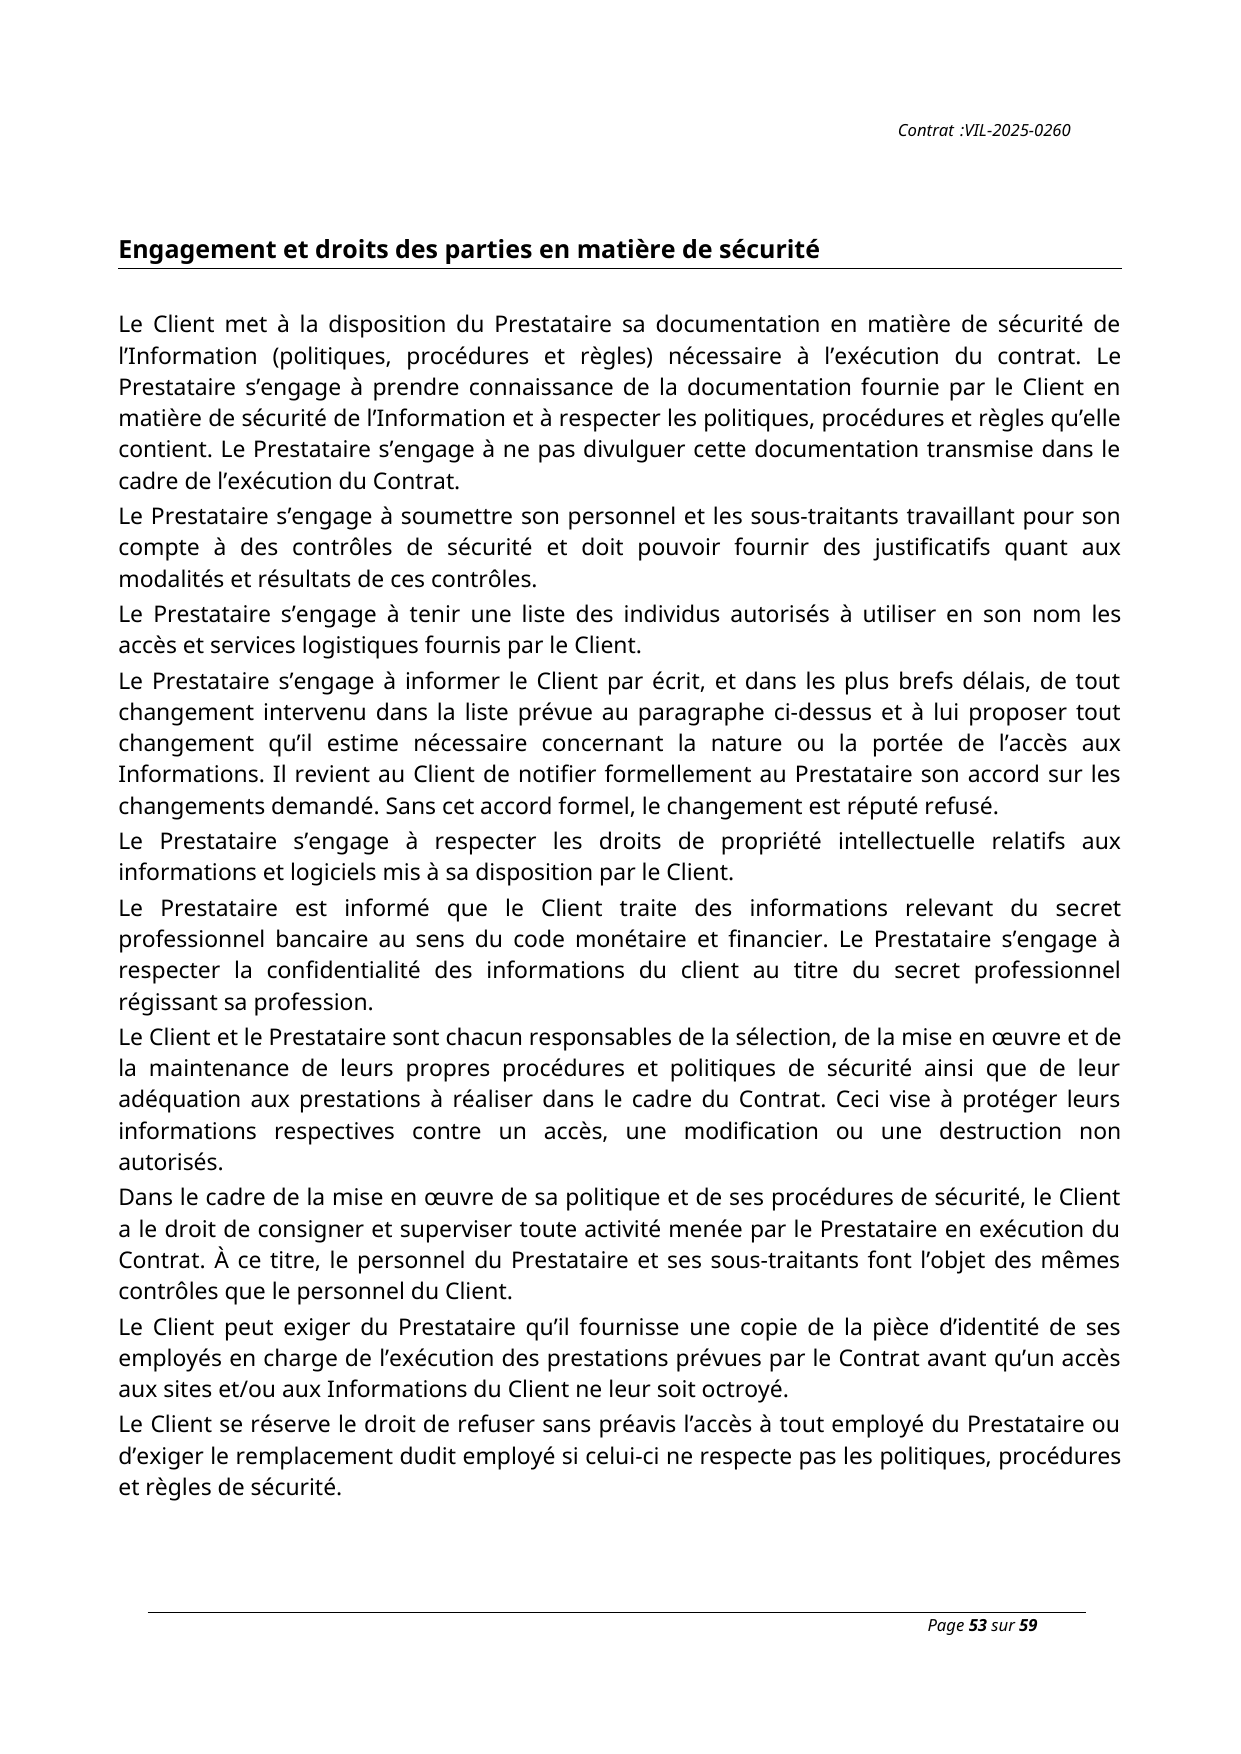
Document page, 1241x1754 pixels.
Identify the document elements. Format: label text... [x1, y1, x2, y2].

text Le Prestataire s’engage à tenir une liste des individus autorisés à utiliser en son nom les accès et services logistiques fournis par le Client. [118, 598, 1122, 660]
text Le Prestataire est informé que le Client traite des informations relevant du secret professionnel bancaire au sens du code monétaire et financier. Le Prestataire s’engage à respecter la confidentialité des informations du client au titre du secret professionnel régissant sa profession. [118, 892, 1122, 1017]
text Engagement et droits des parties en matière de sécurité [118, 232, 1122, 268]
text Le Client se réserve le droit de refuser sans préavis l’accès à tout employé du Prestataire ou d’exiger le remplacement dudit employé si celui-ci ne respecte pas les politiques, procédures et règles de sécurité. [118, 1408, 1122, 1502]
text Le Client et le Prestataire sont chacun responsables de la sélection, de la mise en œuvre et de la maintenance de leurs propres procédures et politiques de sécurité ainsi que de leur adéquation aux prestations à réaliser dans le cadre du Contrat. Ceci vise à protéger leurs informations respectives contre un accès, une modification ou une destruction non autorisés. [118, 1021, 1122, 1177]
text Dans le cadre de la mise en œuvre de sa politique et de ses procédures de sécurité, le Client a le droit de consigner et superviser toute activité menée par le Prestataire en exécution du Contrat. À ce titre, le personnel du Prestataire et ses sous-traitants font l’objet des mêmes contrôles que le personnel du Client. [118, 1181, 1122, 1306]
text Le Client peut exiger du Prestataire qu’il fournisse une copie de la pièce d’identité de ses employés en charge de l’exécution des prestations prévues par le Contrat avant qu’un accès aux sites et/ou aux Informations du Client ne leur soit octroyé. [118, 1310, 1122, 1404]
text Le Prestataire s’engage à respecter les droits de propriété intellectuelle relatifs aux informations et logiciels mis à sa disposition par le Client. [118, 825, 1122, 887]
text Le Client met à la disposition du Prestataire sa documentation en matière de sécurité de l’Information (politiques, procédures et règles) nécessaire à l’exécution du contrat. Le Prestataire s’engage à prendre connaissance de la documentation fournie par le Client en matière de sécurité de l’Information et à respecter les politiques, procédures et règles qu’elle contient. Le Prestataire s’engage à ne pas divulguer cette documentation transmise dans le cadre de l’exécution du Contrat. [118, 308, 1122, 496]
text Le Prestataire s’engage à informer le Client par écrit, et dans les plus brefs délais, de tout changement intervenu dans la liste prévue au paragraphe ci-dessus et à lui proposer tout changement qu’il estime nécessaire concernant la nature ou la portée de l’accès aux Informations. Il revient au Client de notifier formellement au Prestataire son accord sur les changements demandé. Sans cet accord formel, le changement est réputé refusé. [118, 664, 1122, 821]
text Le Prestataire s’engage à soumettre son personnel et les sous-traitants travaillant pour son compte à des contrôles de sécurité et doit pouvoir fournir des justificatifs quant aux modalités et résultats de ces contrôles. [118, 500, 1122, 594]
